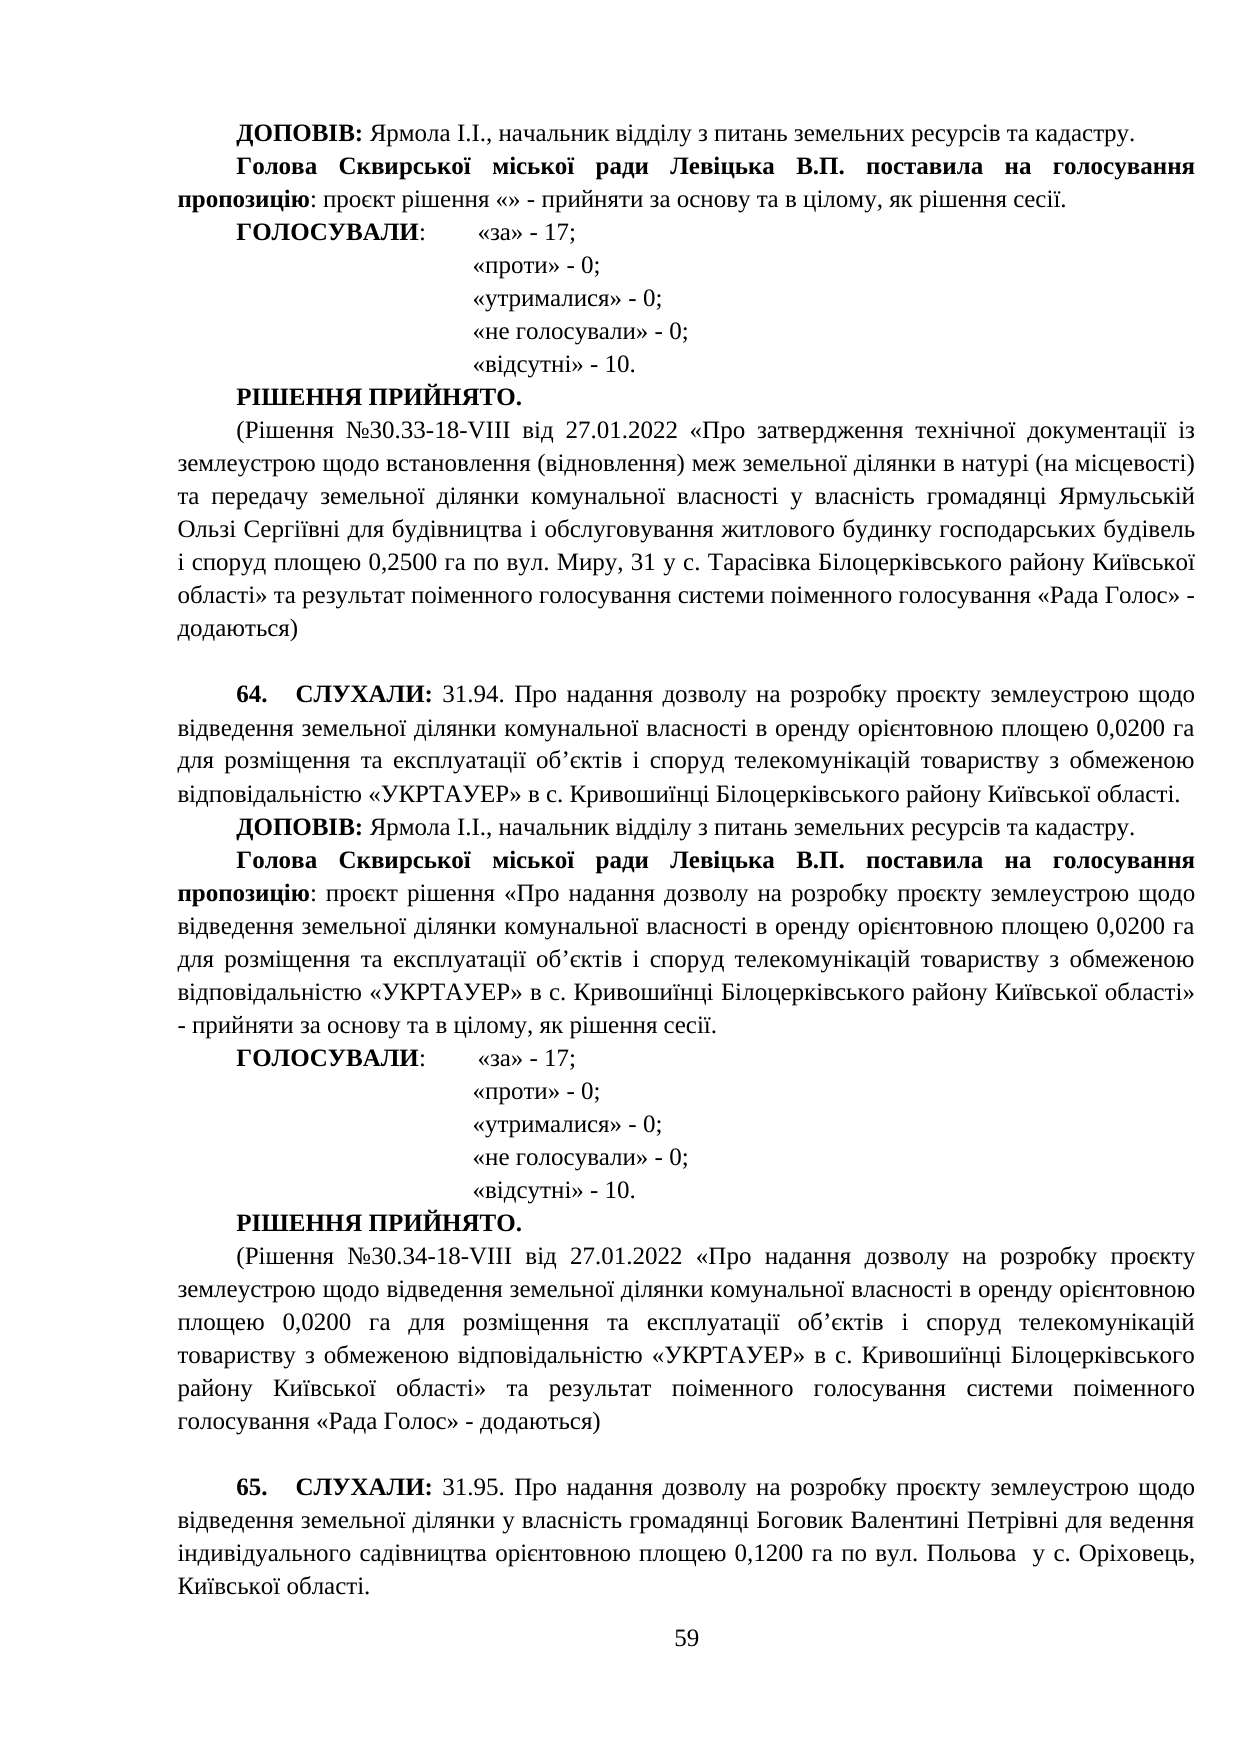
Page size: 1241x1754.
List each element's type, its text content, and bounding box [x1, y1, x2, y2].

text «не голосували» - 0; [428, 1142, 1196, 1171]
text «відсутні» - 10. [428, 1175, 1196, 1204]
text ГОЛОСУВАЛИ: «за» - 17; [177, 1043, 1196, 1072]
text Голова Сквирської міської ради Левіцька В.П. поставила на голосування пропозицію: проєкт рішення «Про надання дозволу на розробку проєкту землеустрою щодо відведення земельної ділянки комунальної власності в оренду орієнтовною площею 0,0200 га для розміщення та експлуатації об’єктів і споруд телекомунікацій товариству з обмеженою відповідальністю «УКРТАУЕР» в с. Кривошиїнці Білоцерківського району Київської області» - прийняти за основу та в цілому, як рішення сесії. [177, 845, 1196, 1038]
text Голова Сквирської міської ради Левіцька В.П. поставила на голосування пропозицію: проєкт рішення «» - прийняти за основу та в цілому, як рішення сесії. [177, 151, 1196, 213]
text (Рішення №30.34-18-VIII від 27.01.2022 «Про надання дозволу на розробку проєкту землеустрою щодо відведення земельної ділянки комунальної власності в оренду орієнтовною площею 0,0200 га для розміщення та експлуатації об’єктів і споруд телекомунікацій товариству з обмеженою відповідальністю «УКРТАУЕР» в с. Кривошиїнці Білоцерківського району Київської області» та результат поіменного голосування системи поіменного голосування «Рада Голос» - додаються) [177, 1241, 1196, 1435]
text ГОЛОСУВАЛИ: «за» - 17; [177, 217, 1196, 246]
list СЛУХАЛИ: 31.95. Про надання дозволу на розробку проєкту землеустрою щодо відведення земельної ділянки у власність громадянці Боговик Валентині Петрівні для ведення індивідуального садівництва орієнтовною площею 0,1200 га по вул. Польова у с. Оріховець, Київської області. [177, 1472, 1196, 1600]
text «не голосували» - 0; [428, 316, 1196, 345]
text ДОПОВІВ: Ярмола І.І., начальник відділу з питань земельних ресурсів та кадастру. [236, 118, 1196, 147]
text «утрималися» - 0; [428, 283, 1196, 312]
text (Рішення №30.33-18-VIII від 27.01.2022 «Про затвердження технічної документації із землеустрою щодо встановлення (відновлення) меж земельної ділянки в натурі (на місцевості) та передачу земельної ділянки комунальної власності у власність громадянці Ярмульській Ользі Сергіївні для будівництва і обслуговування житлового будинку господарських будівель і споруд площею 0,2500 га по вул. Миру, 31 у с. Тарасівка Білоцерківського району Київської області» та результат поіменного голосування системи поіменного голосування «Рада Голос» - додаються) [177, 415, 1196, 642]
text «проти» - 0; [428, 1076, 1196, 1104]
list СЛУХАЛИ: 31.94. Про надання дозволу на розробку проєкту землеустрою щодо відведення земельної ділянки комунальної власності в оренду орієнтовною площею 0,0200 га для розміщення та експлуатації об’єктів і споруд телекомунікацій товариству з обмеженою відповідальністю «УКРТАУЕР» в с. Кривошиїнці Білоцерківського району Київської області. [177, 679, 1196, 807]
text РІШЕННЯ ПРИЙНЯТО. [177, 382, 1196, 411]
text ДОПОВІВ: Ярмола І.І., начальник відділу з питань земельних ресурсів та кадастру. [236, 812, 1196, 840]
text «утрималися» - 0; [428, 1109, 1196, 1138]
text «проти» - 0; [428, 250, 1196, 279]
text РІШЕННЯ ПРИЙНЯТО. [177, 1208, 1196, 1237]
text «відсутні» - 10. [428, 349, 1196, 378]
